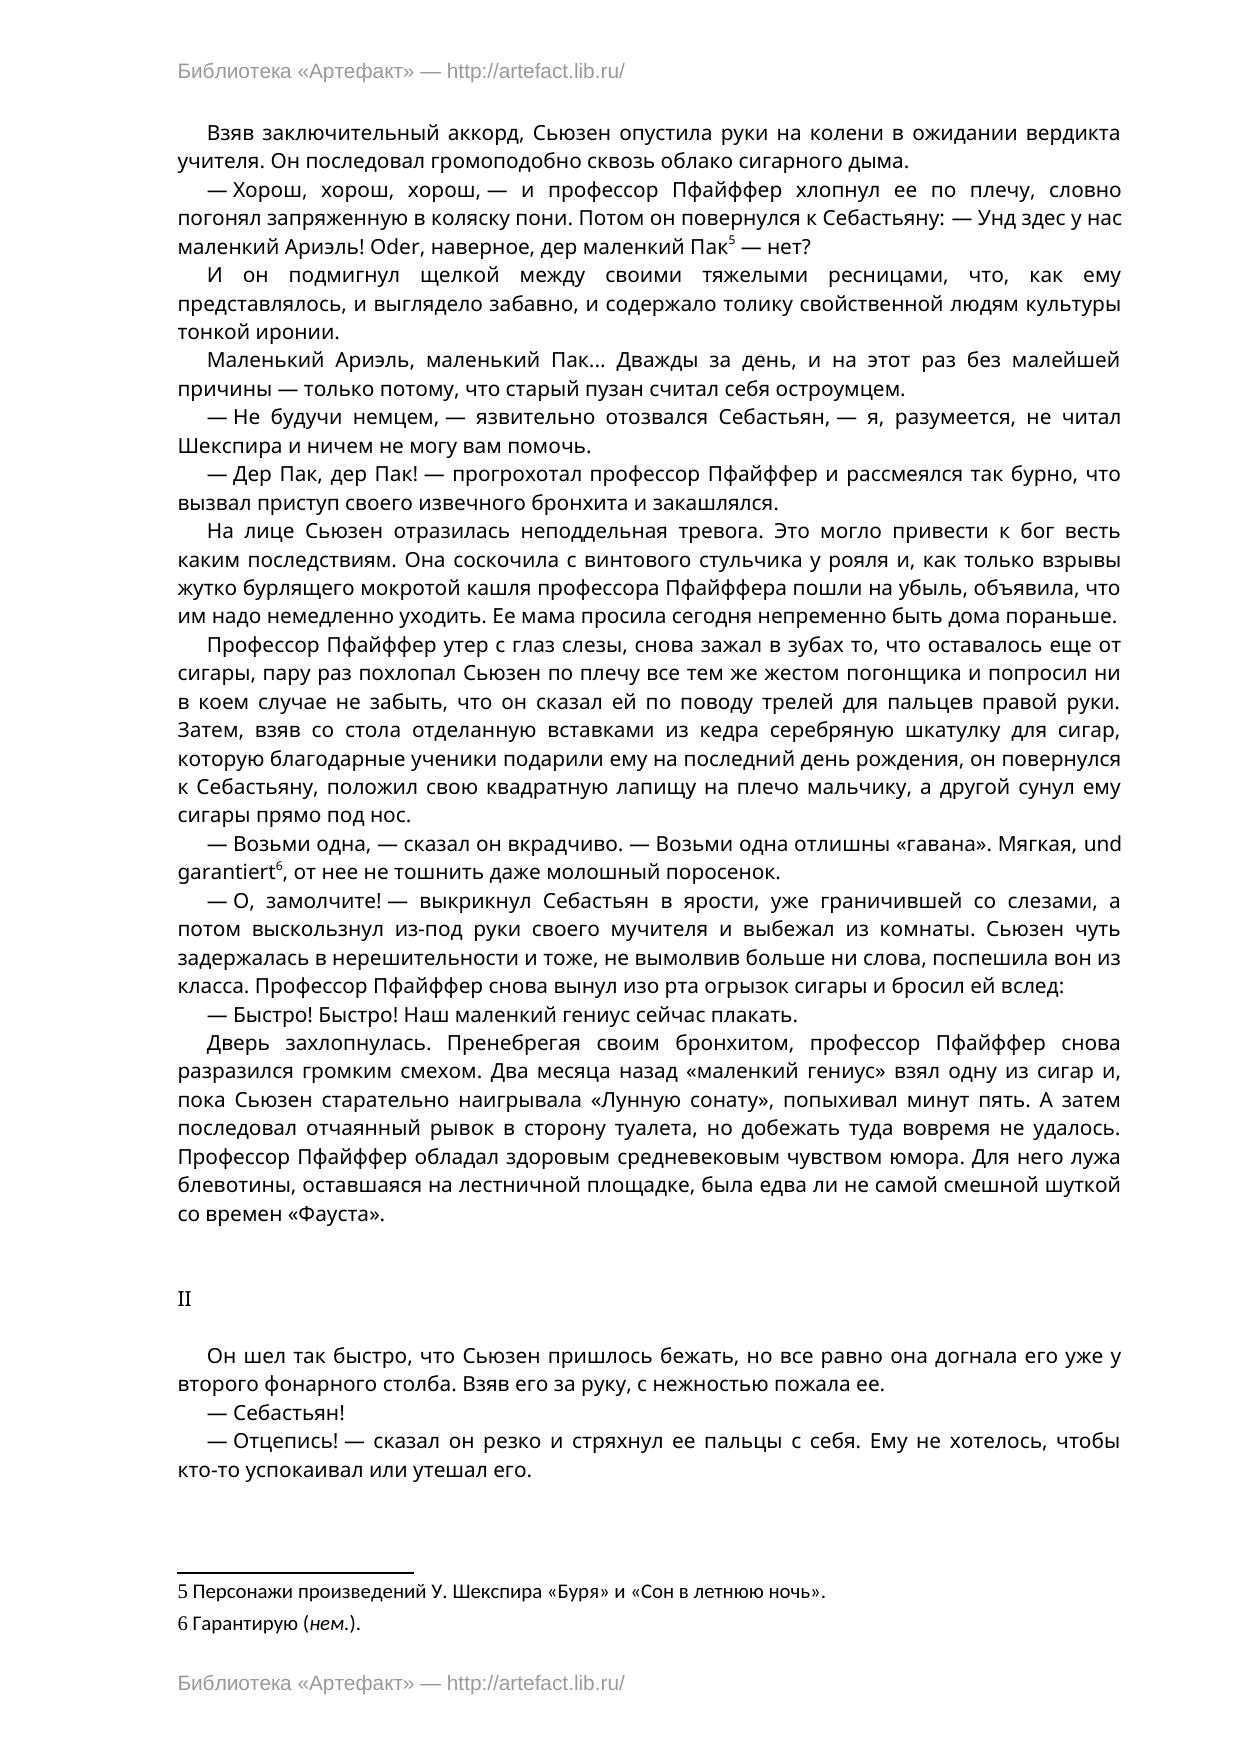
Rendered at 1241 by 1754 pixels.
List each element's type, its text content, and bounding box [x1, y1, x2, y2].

text Дверь захлопнулась. Пренебрегая своим бронхитом, профессор Пфайффер снова разразился громким смехом. Два месяца назад «маленкий гениус» взял одну из сигар и, пока Сьюзен старательно наигрывала «Лунную сонату», попыхивал минут пять. А затем последовал отчаянный рывок в сторону туалета, но добежать туда вовремя не удалось. Профессор Пфайффер обладал здоровым средневековым чувством юмора. Для него лужа блевотины, оставшаяся на лестничной площадке, была едва ли не самой смешной шуткой со времен «Фауста». [177, 1028, 1122, 1227]
text Взяв заключительный аккорд, Сьюзен опустила руки на колени в ожидании вердикта учителя. Он последовал громоподобно сквозь облако сигарного дыма. [177, 118, 1122, 175]
subtitle II [177, 1284, 1122, 1312]
text И он подмигнул щелкой между своими тяжелыми ресницами, что, как ему представлялось, и выглядело забавно, и содержало толику свойственной людям культуры тонкой иронии. [177, 260, 1122, 346]
text — Хорош, хорош, хорош, — и профессор Пфайффер хлопнул ее по плечу, словно погонял запряженную в коляску пони. Потом он повернулся к Себастьяну: — Унд здес у нас маленкий Ариэль! Oder, наверное, дер маленкий Пак — нет? [177, 175, 1122, 260]
text — Возьми одна, — сказал он вкрадчиво. — Возьми одна отлишны «гавана». Мягкая, und garantiert, от нее не тошнить даже молошный поросенок. [177, 829, 1122, 886]
text На лице Сьюзен отразилась неподдельная тревога. Это могло привести к бог весть каким последствиям. Она соскочила с винтового стульчика у рояля и, как только взрывы жутко бурлящего мокротой кашля профессора Пфайффера пошли на убыль, объявила, что им надо немедленно уходить. Ее мама просила сегодня непременно быть дома пораньше. [177, 516, 1122, 630]
text — Быстро! Быстро! Наш маленкий гениус сейчас плакать. [177, 1000, 1122, 1028]
text — О, замолчите! — выкрикнул Себастьян в ярости, уже граничившей со слезами, а потом выскользнул из-под руки своего мучителя и выбежал из комнаты. Сьюзен чуть задержалась в нерешительности и тоже, не вымолвив больше ни слова, поспешила вон из класса. Профессор Пфайффер снова вынул изо рта огрызок сигары и бросил ей вслед: [177, 886, 1122, 1000]
text — Не будучи немцем, — язвительно отозвался Себастьян, — я, разумеется, не читал Шекспира и ничем не могу вам помочь. [177, 402, 1122, 459]
text — Себастьян! [177, 1398, 1122, 1426]
text Он шел так быстро, что Сьюзен пришлось бежать, но все равно она догнала его уже у второго фонарного столба. Взяв его за руку, с нежностью пожала ее. [177, 1341, 1122, 1398]
text Маленький Ариэль, маленький Пак... Дважды за день, и на этот раз без малейшей причины — только потому, что старый пузан считал себя остроумцем. [177, 346, 1122, 402]
text — Отцепись! — сказал он резко и стряхнул ее пальцы с себя. Ему не хотелось, чтобы кто-то успокаивал или утешал его. [177, 1426, 1122, 1483]
text Профессор Пфайффер утер с глаз слезы, снова зажал в зубах то, что оставалось еще от сигары, пару раз похлопал Сьюзен по плечу все тем же жестом погонщика и попросил ни в коем случае не забыть, что он сказал ей по поводу трелей для пальцев правой руки. Затем, взяв со стола отделанную вставками из кедра серебряную шкатулку для сигар, которую благодарные ученики подарили ему на последний день рождения, он повернулся к Себастьяну, положил свою квадратную лапищу на плечо мальчику, а другой сунул ему сигары прямо под нос. [177, 630, 1122, 829]
text — Дер Пак, дер Пак! — прогрохотал профессор Пфайффер и рассмеялся так бурно, что вызвал приступ своего извечного бронхита и закашлялся. [177, 459, 1122, 516]
